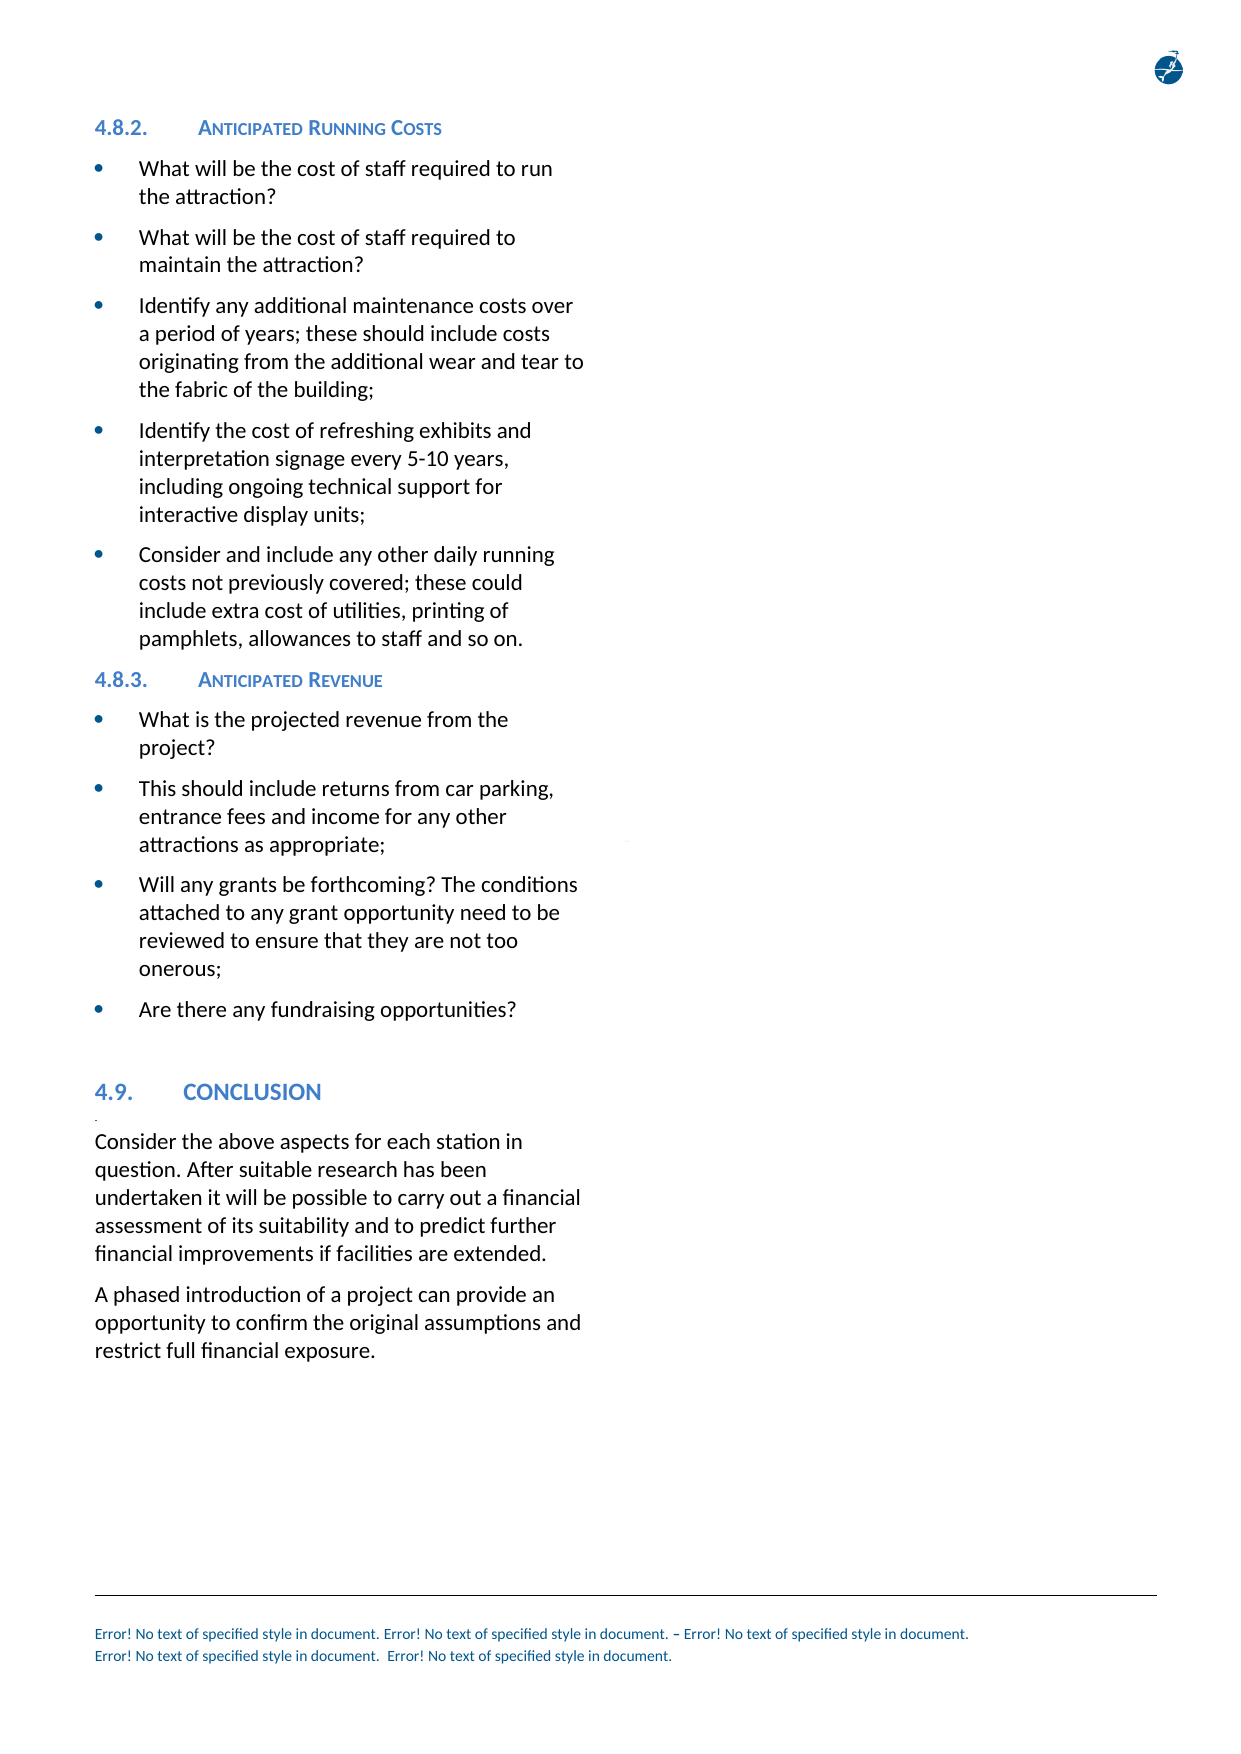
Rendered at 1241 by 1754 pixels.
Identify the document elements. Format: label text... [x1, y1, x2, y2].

text Are there any fundraising opportunities? [94, 995, 589, 1023]
subtitle CONCLUSION [94, 1076, 589, 1107]
text Identify the cost of refreshing exhibits and interpretation signage every 5-10 years, including ongoing technical support for interactive display units; [94, 416, 589, 528]
subtitle Anticipated Revenue [94, 665, 589, 693]
text Consider and include any other daily running costs not previously covered; these could include extra cost of utilities, printing of pamphlets, allowances to staff and so on. [94, 540, 589, 652]
text Consider the above aspects for each station in question. After suitable research has been undertaken it will be possible to carry out a financial assessment of its suitability and to predict further financial improvements if facilities are extended. [94, 1127, 589, 1268]
text Identify any additional maintenance costs over a period of years; these should include costs originating from the additional wear and tear to the fabric of the building; [94, 291, 589, 403]
text Will any grants be forthcoming? The conditions attached to any grant opportunity need to be reviewed to ensure that they are not too onerous; [94, 871, 589, 983]
text This should include returns from car parking, entrance fees and income for any other attractions as appropriate; [94, 774, 589, 858]
text A phased introduction of a project can provide an opportunity to confirm the original assumptions and restrict full financial exposure. [94, 1280, 589, 1364]
subtitle Anticipated Running Costs [94, 113, 589, 142]
text What is the projected revenue from the project? [94, 705, 589, 761]
text What will be the cost of staff required to maintain the attraction? [94, 223, 589, 279]
picture [1123, 0, 1241, 119]
text What will be the cost of staff required to run the attraction? [94, 154, 589, 210]
